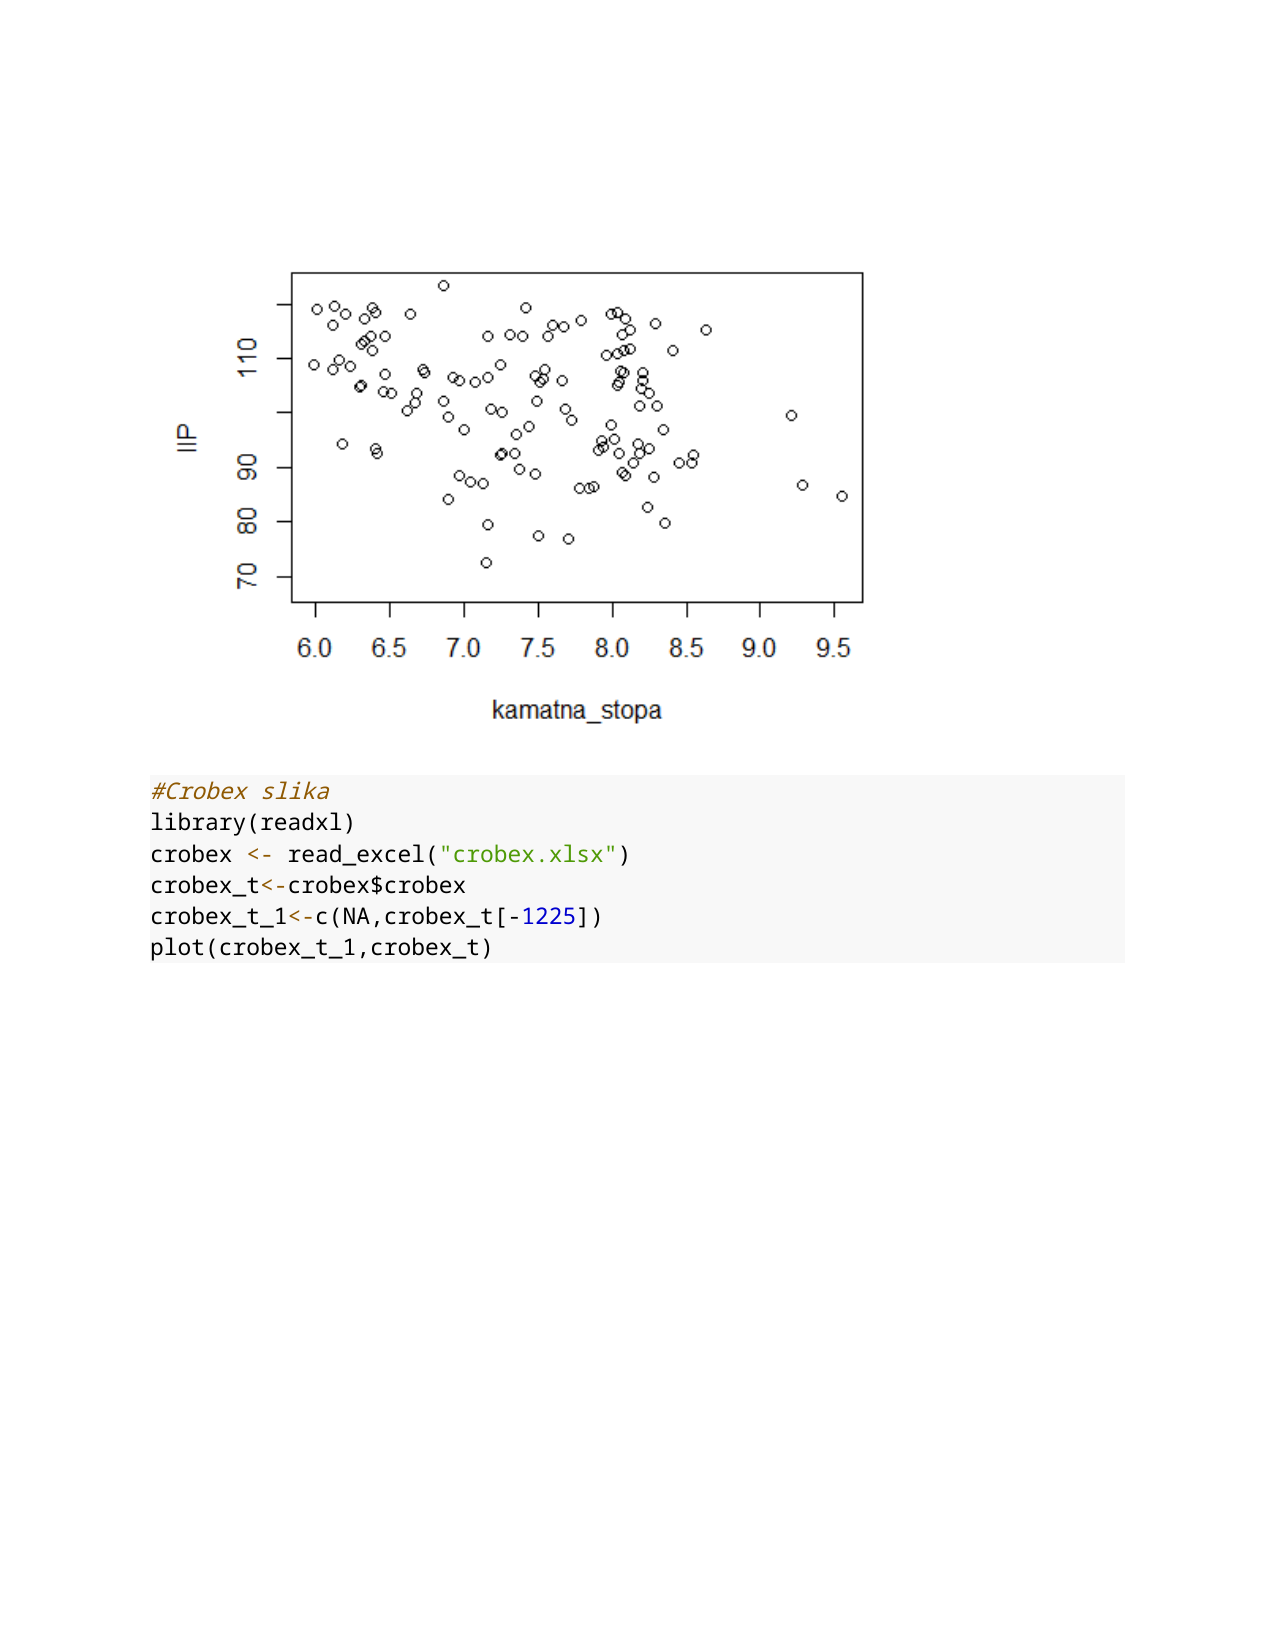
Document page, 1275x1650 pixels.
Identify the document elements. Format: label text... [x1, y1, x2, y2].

picture [168, 150, 927, 757]
text #Crobex slika library(readxl) crobex <- read_excel("crobex.xlsx") crobex_t<-crobex$crobex crobex_t_1<-c(NA,crobex_t[-1225]) plot(crobex_t_1,crobex_t) [329, 775, 1125, 963]
